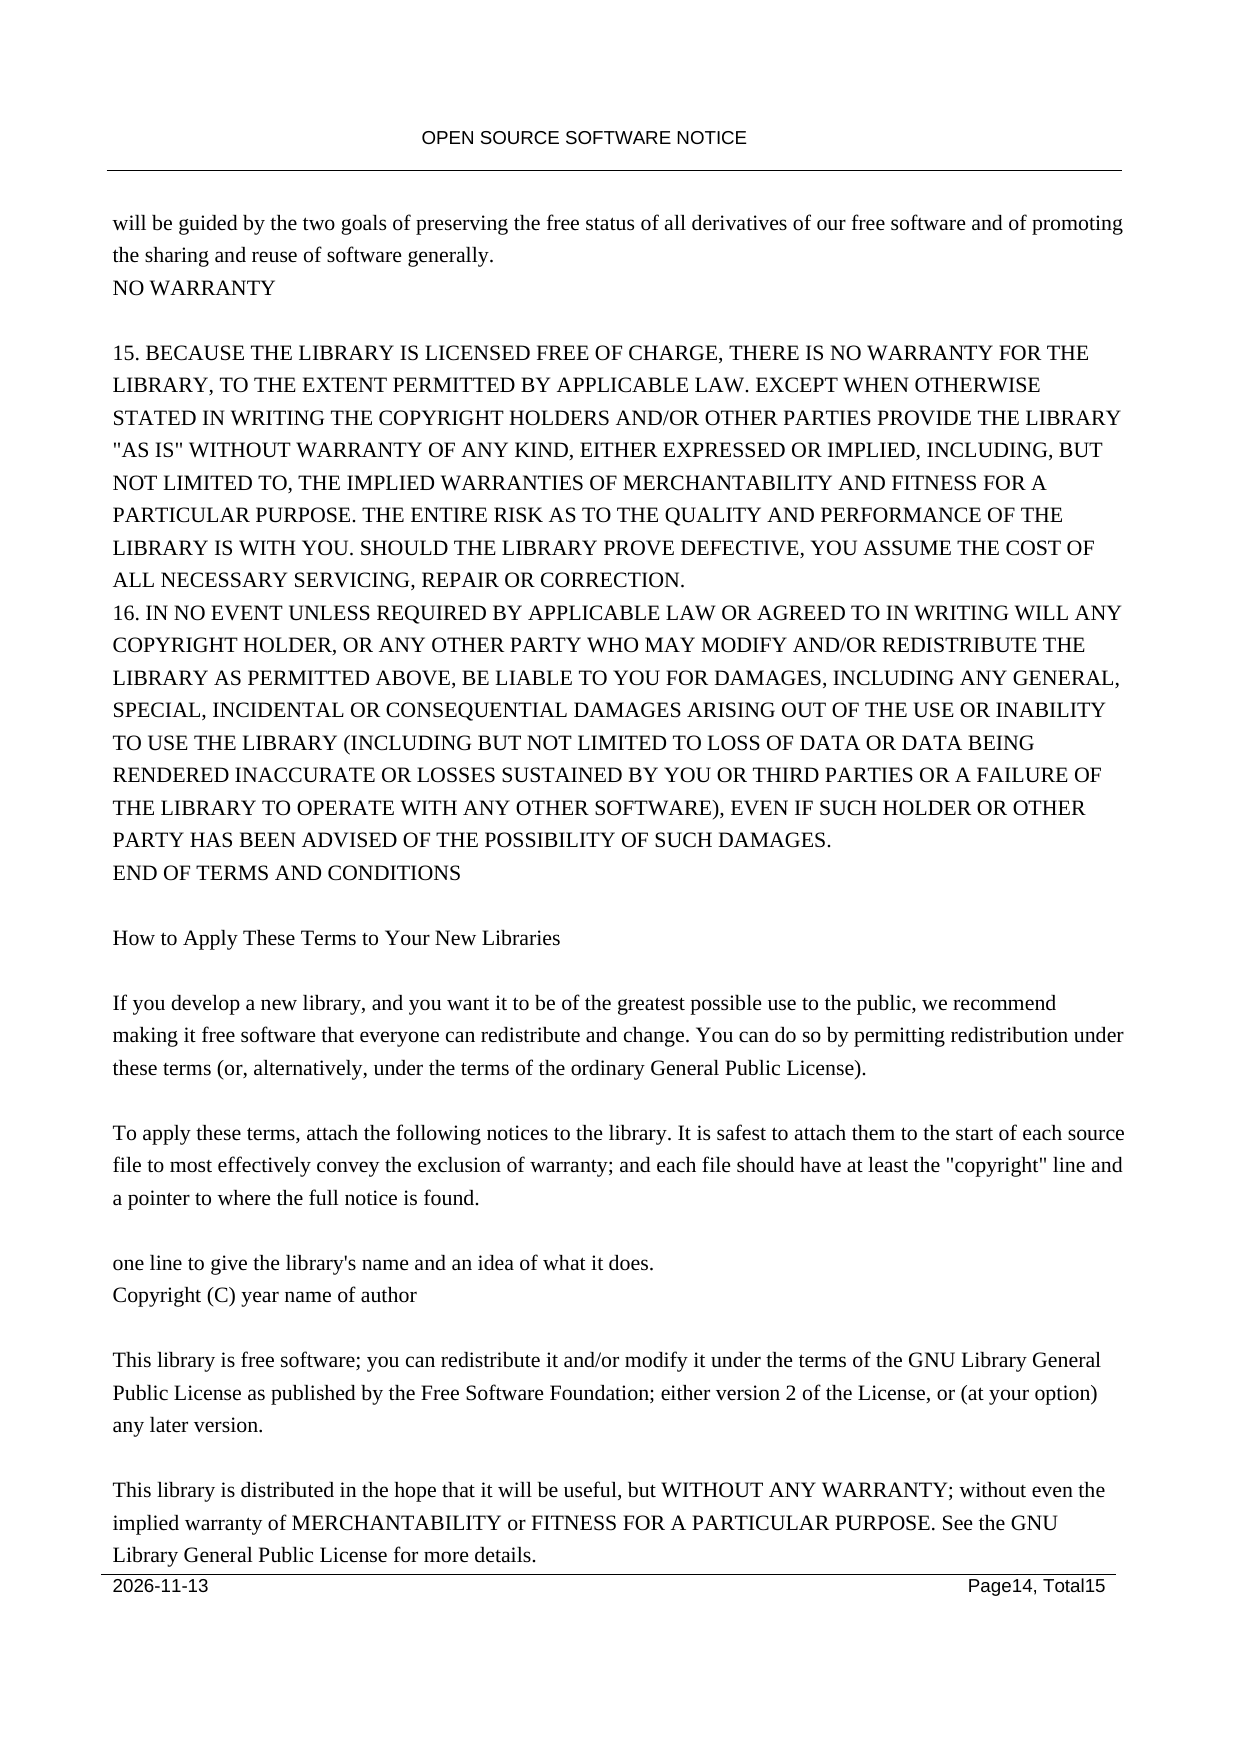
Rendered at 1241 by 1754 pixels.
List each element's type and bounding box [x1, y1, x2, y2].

text [112, 206, 1128, 1571]
